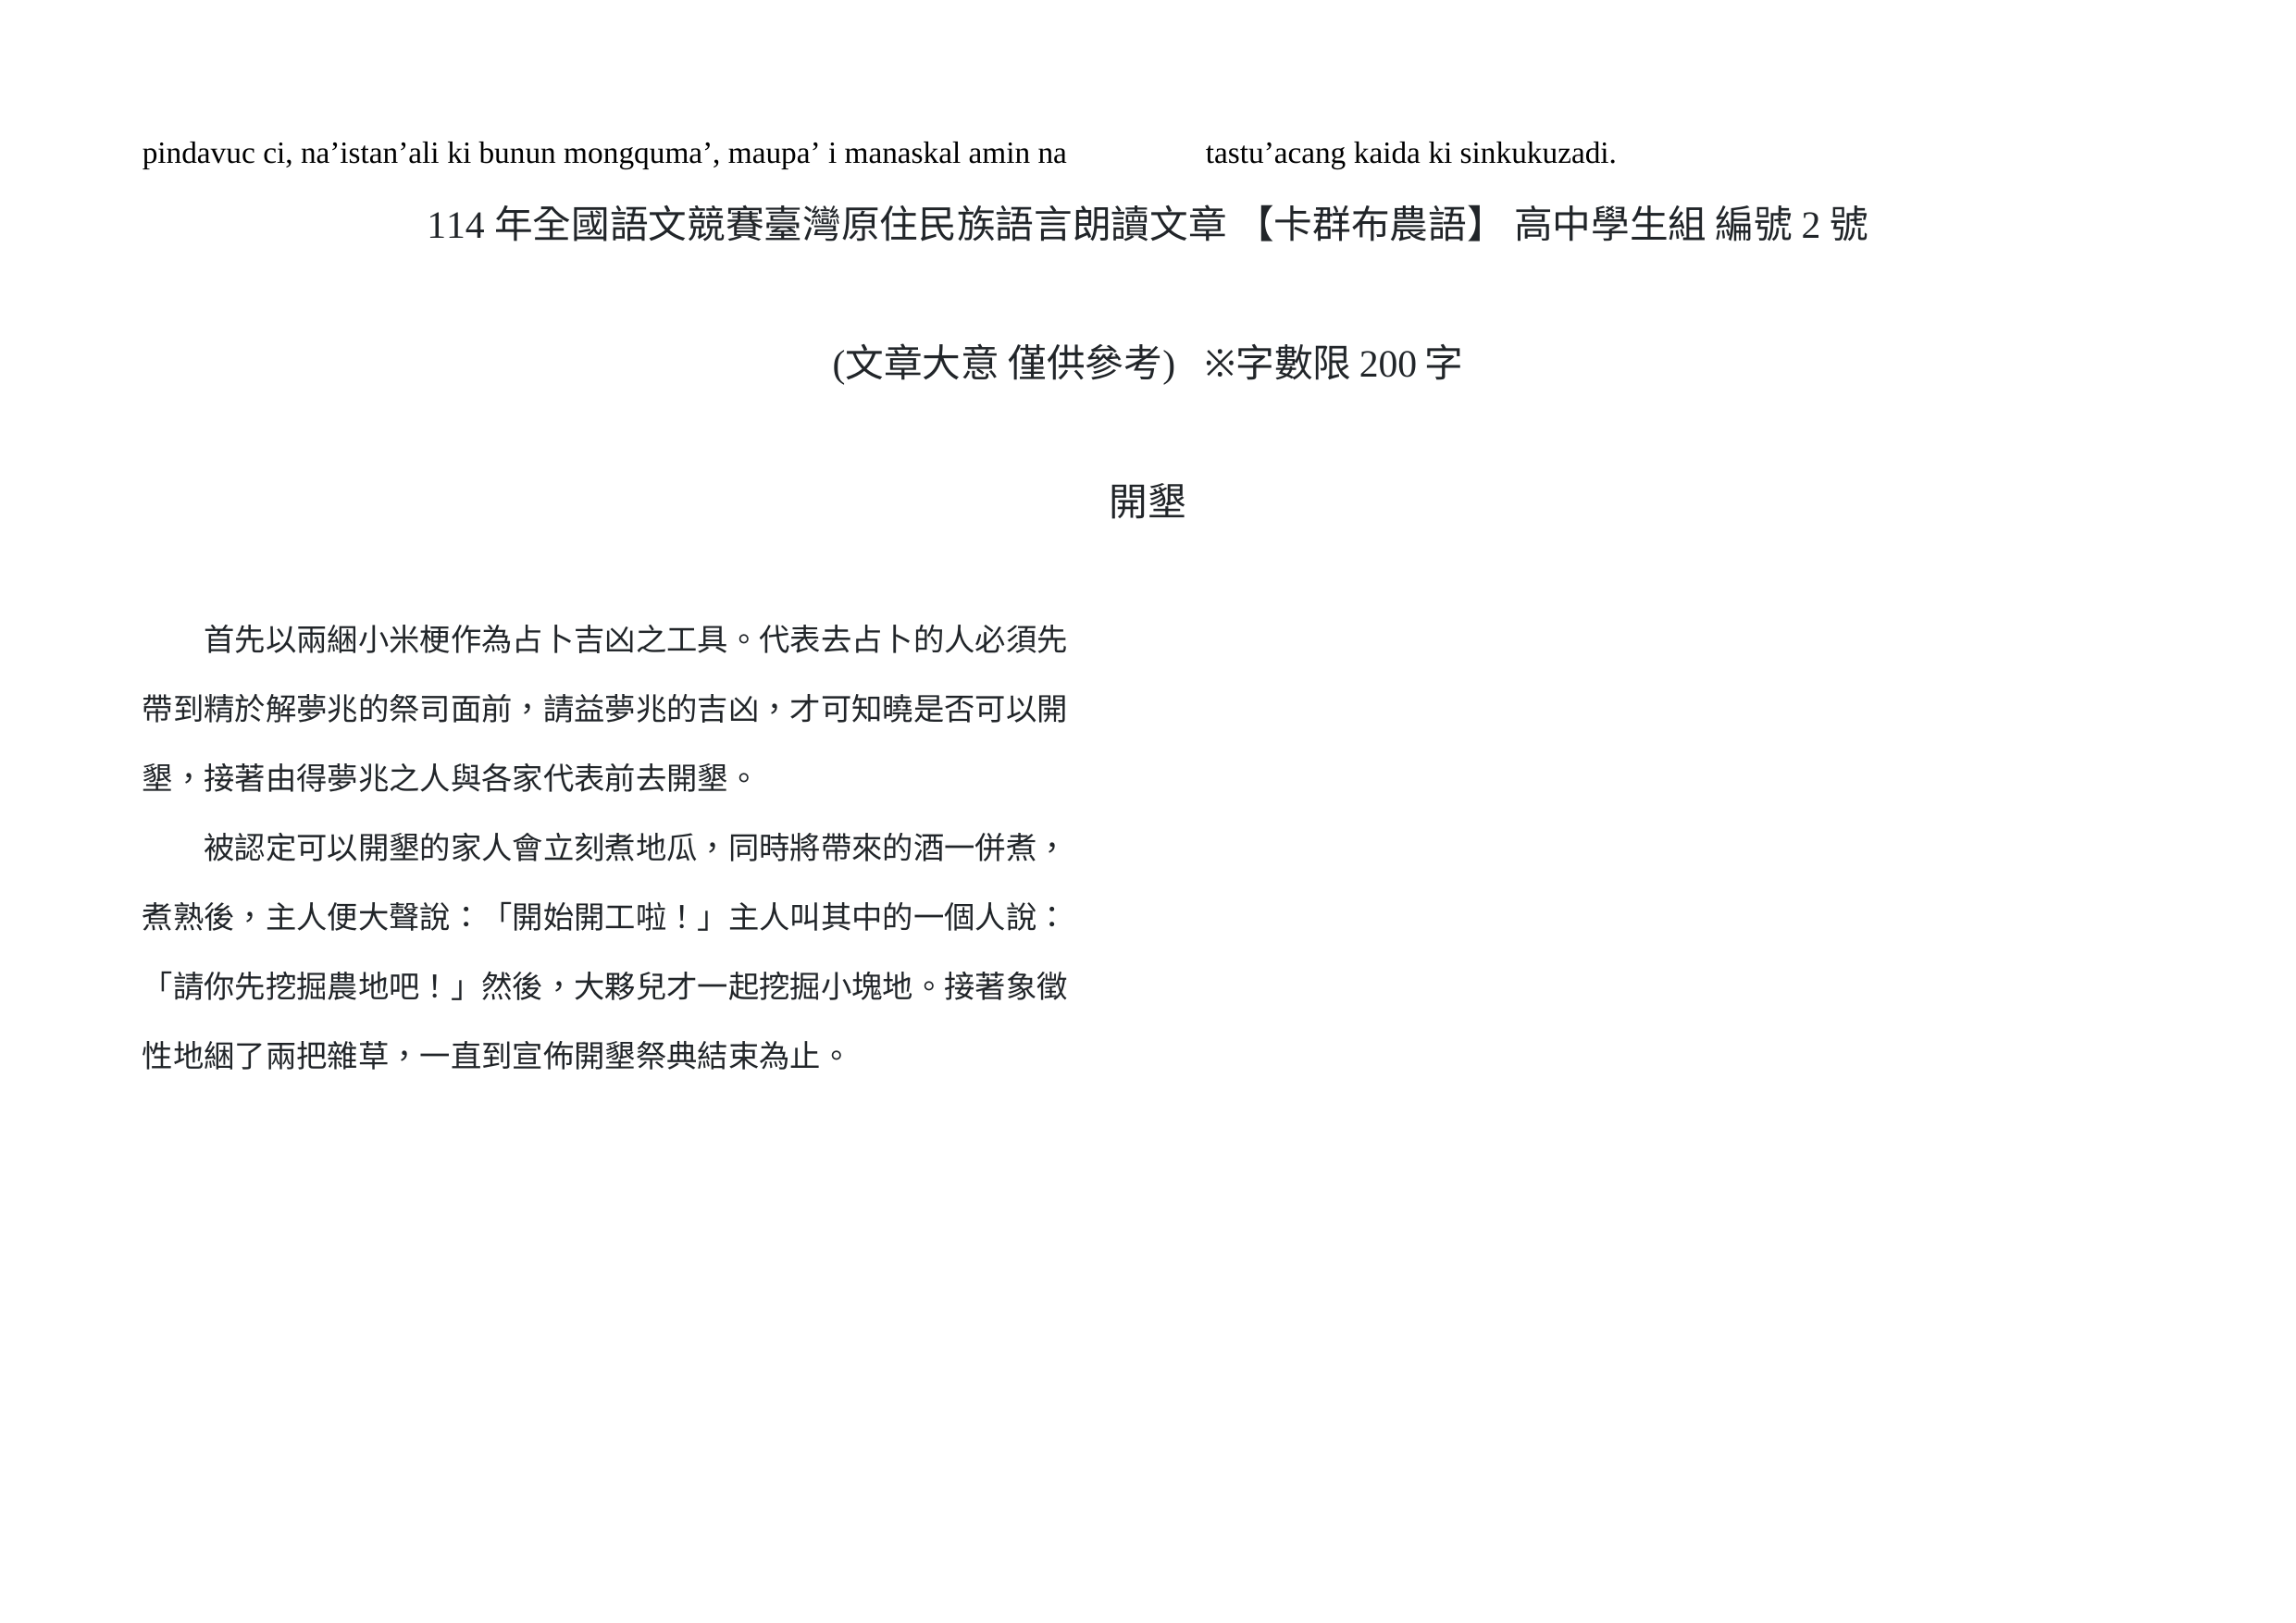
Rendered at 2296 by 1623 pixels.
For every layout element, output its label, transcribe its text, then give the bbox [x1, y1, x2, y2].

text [1206, 118, 2153, 187]
text 114 年全國語文競賽臺灣原住民族語言朗讀文章 【卡群布農語】 高中學生組 編號 2 號 [142, 187, 2153, 256]
text (文章大意 僅供參考) ※字數限200字 [142, 326, 2153, 395]
text 開墾 [142, 465, 2153, 534]
text 首先以兩綑小米梗作為占卜吉凶之工具。代表去占卜的人必須先帶到精於解夢兆的祭司面前，請益夢兆的吉凶，才可知曉是否可以開墾，接著由得夢兆之人與各家代表前去開墾。 [142, 603, 1090, 812]
text 被認定可以開墾的家人會立刻煮地瓜，同時將帶來的酒一併煮，煮熟後，主人便大聲說：「開始開工啦！」主人叫其中的一個人說：「請你先挖掘農地吧！」然後，大夥兒才一起挖掘小塊地。接著象徵性地綑了兩把雜草，一直到宣佈開墾祭典結束為止。 [142, 812, 1090, 1089]
